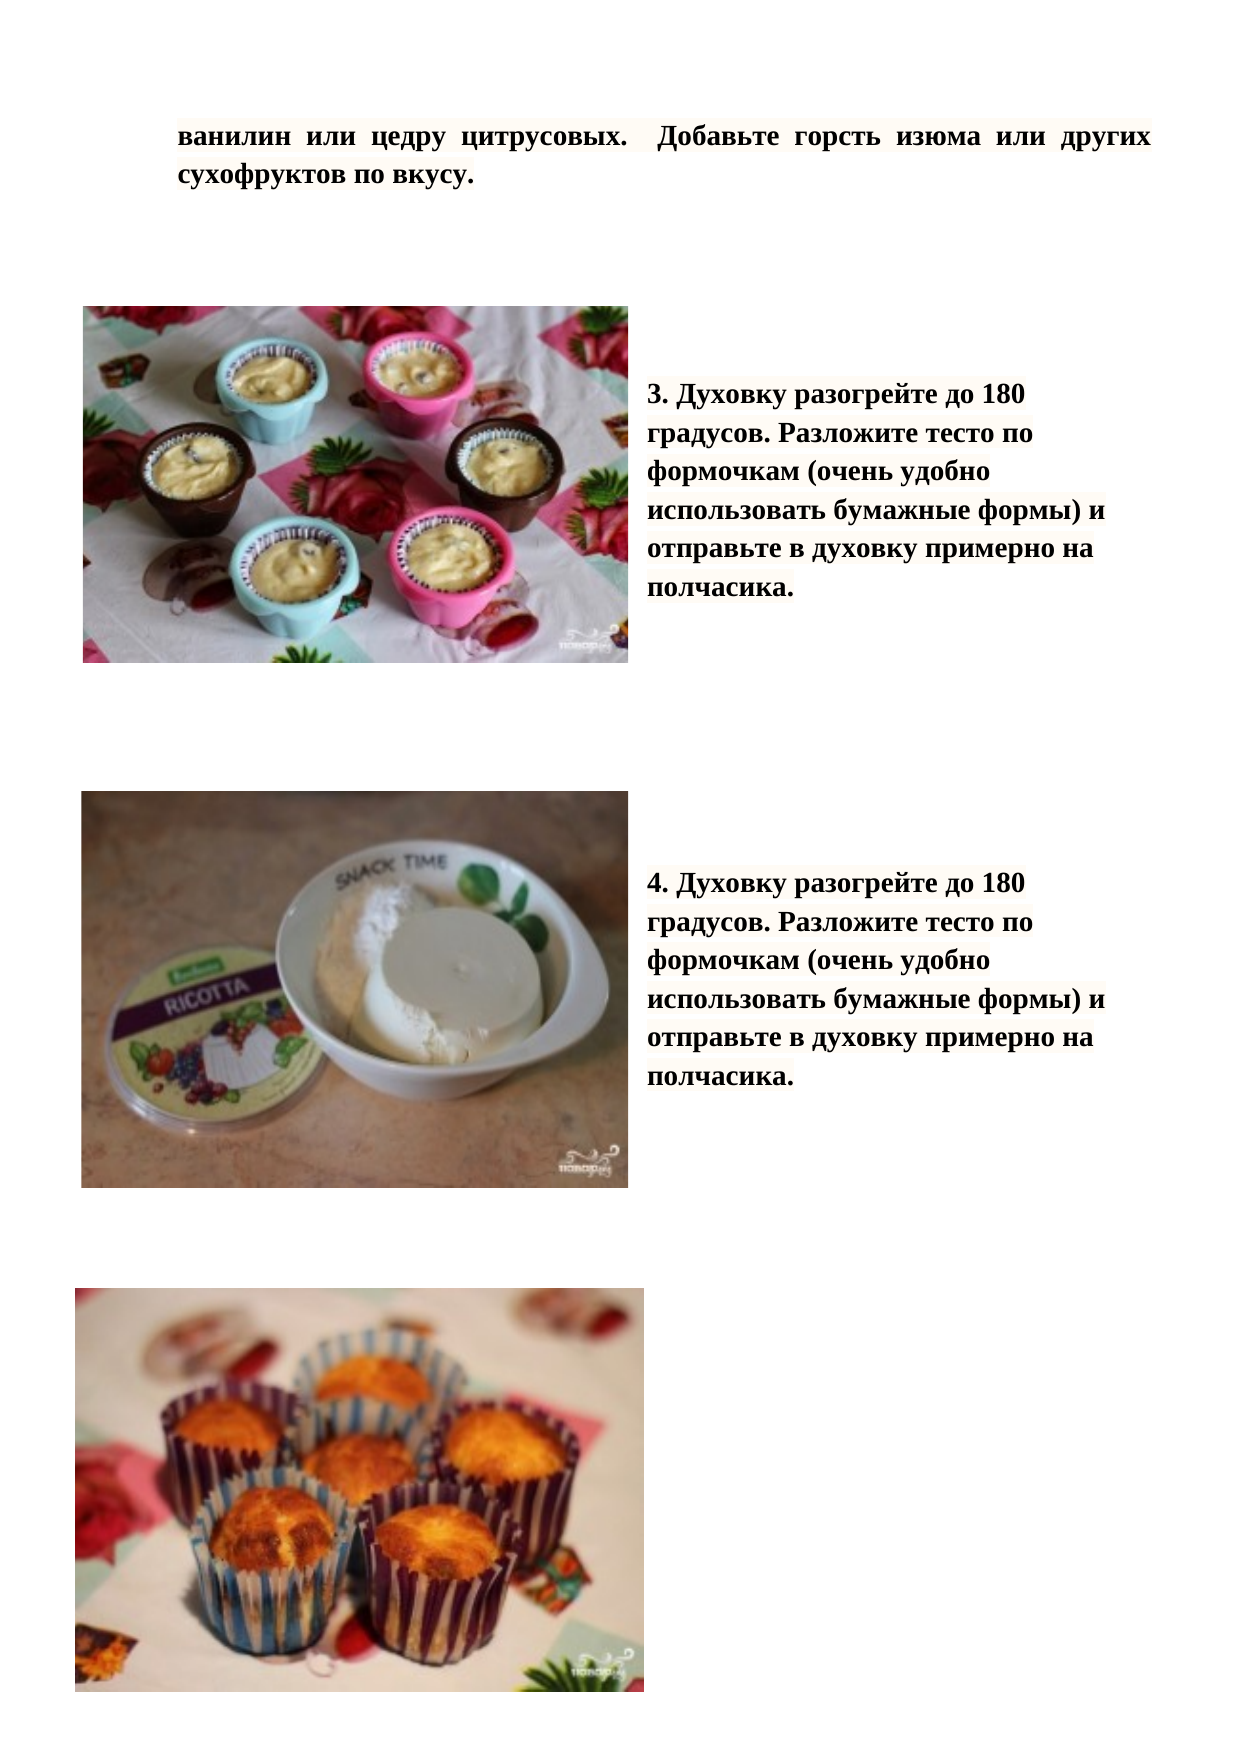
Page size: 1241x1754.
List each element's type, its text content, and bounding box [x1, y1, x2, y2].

text 3. Духовку разогрейте до 180 градусов. Разложите тесто по формочкам (очень удобно использовать бумажные формы) и отправьте в духовку примерно на полчасика. [629, 376, 1152, 603]
text 4. Духовку разогрейте до 180 градусов. Разложите тесто по формочкам (очень удобно использовать бумажные формы) и отправьте в духовку примерно на полчасика. [629, 865, 1152, 1091]
picture [82, 306, 629, 663]
picture [81, 791, 629, 1188]
picture [75, 1288, 644, 1692]
